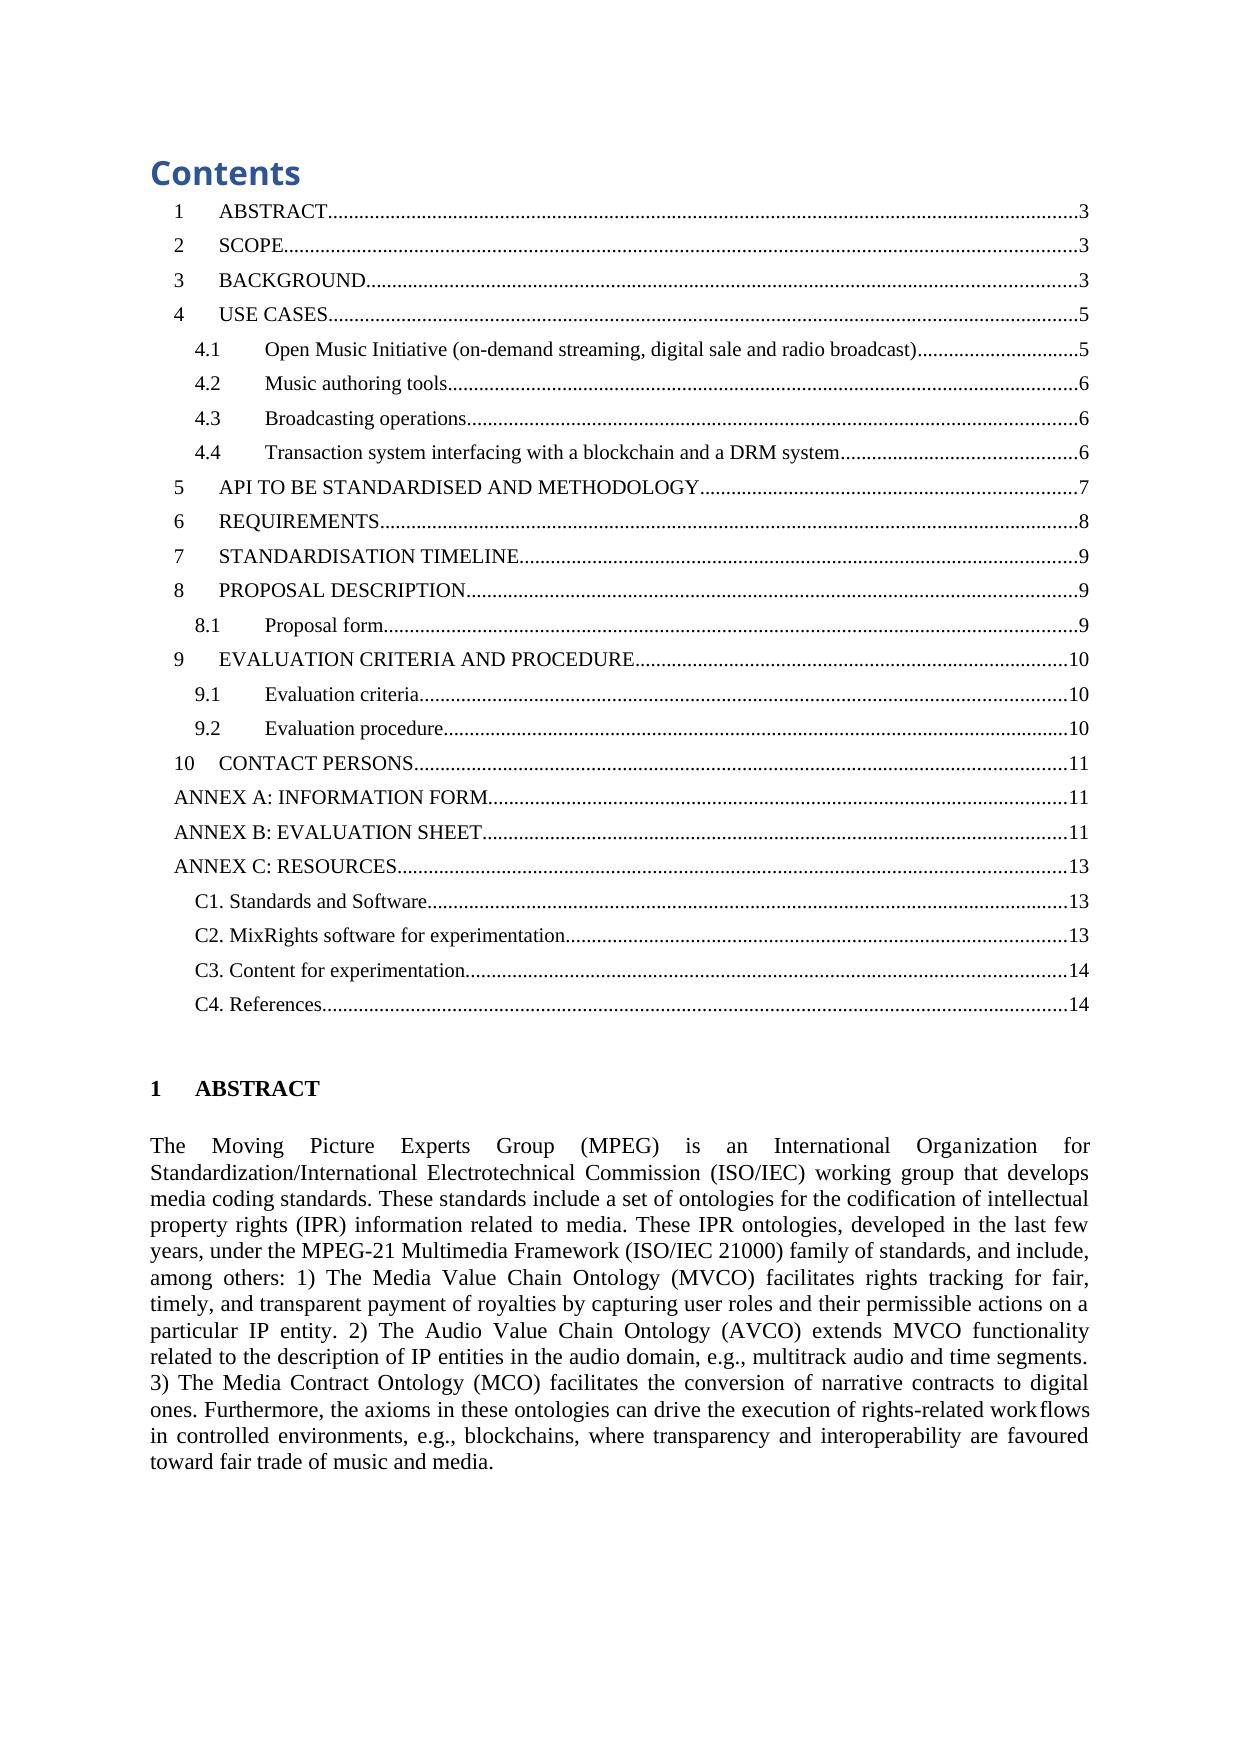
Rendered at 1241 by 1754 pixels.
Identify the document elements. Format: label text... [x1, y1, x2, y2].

subtitle ABSTRACT [150, 1076, 1090, 1102]
text The Moving Picture Experts Group (MPEG) is an International Organization for Standardization/International Electrotechnical Commission (ISO/IEC) working group that develops media coding standards. These standards include a set of ontologies for the codification of intellectual property rights (IPR) information related to media. These IPR ontologies, developed in the last few years, under the MPEG-21 Multimedia Framework (ISO/IEC 21000) family of standards, and include, among others: 1) The Media Value Chain Ontology (MVCO) facilitates rights tracking for fair, timely, and transparent payment of royalties by capturing user roles and their permissible actions on a particular IP entity. 2) The Audio Value Chain Ontology (AVCO) extends MVCO functionality related to the description of IP entities in the audio domain, e.g., multitrack audio and time segments. 3) The Media Contract Ontology (MCO) facilitates the conversion of narrative contracts to digital ones. Furthermore, the axioms in these ontologies can drive the execution of rights-related workflows in controlled environments, e.g., blockchains, where transparency and interoperability are favoured toward fair trade of music and media. [150, 1132, 1090, 1475]
